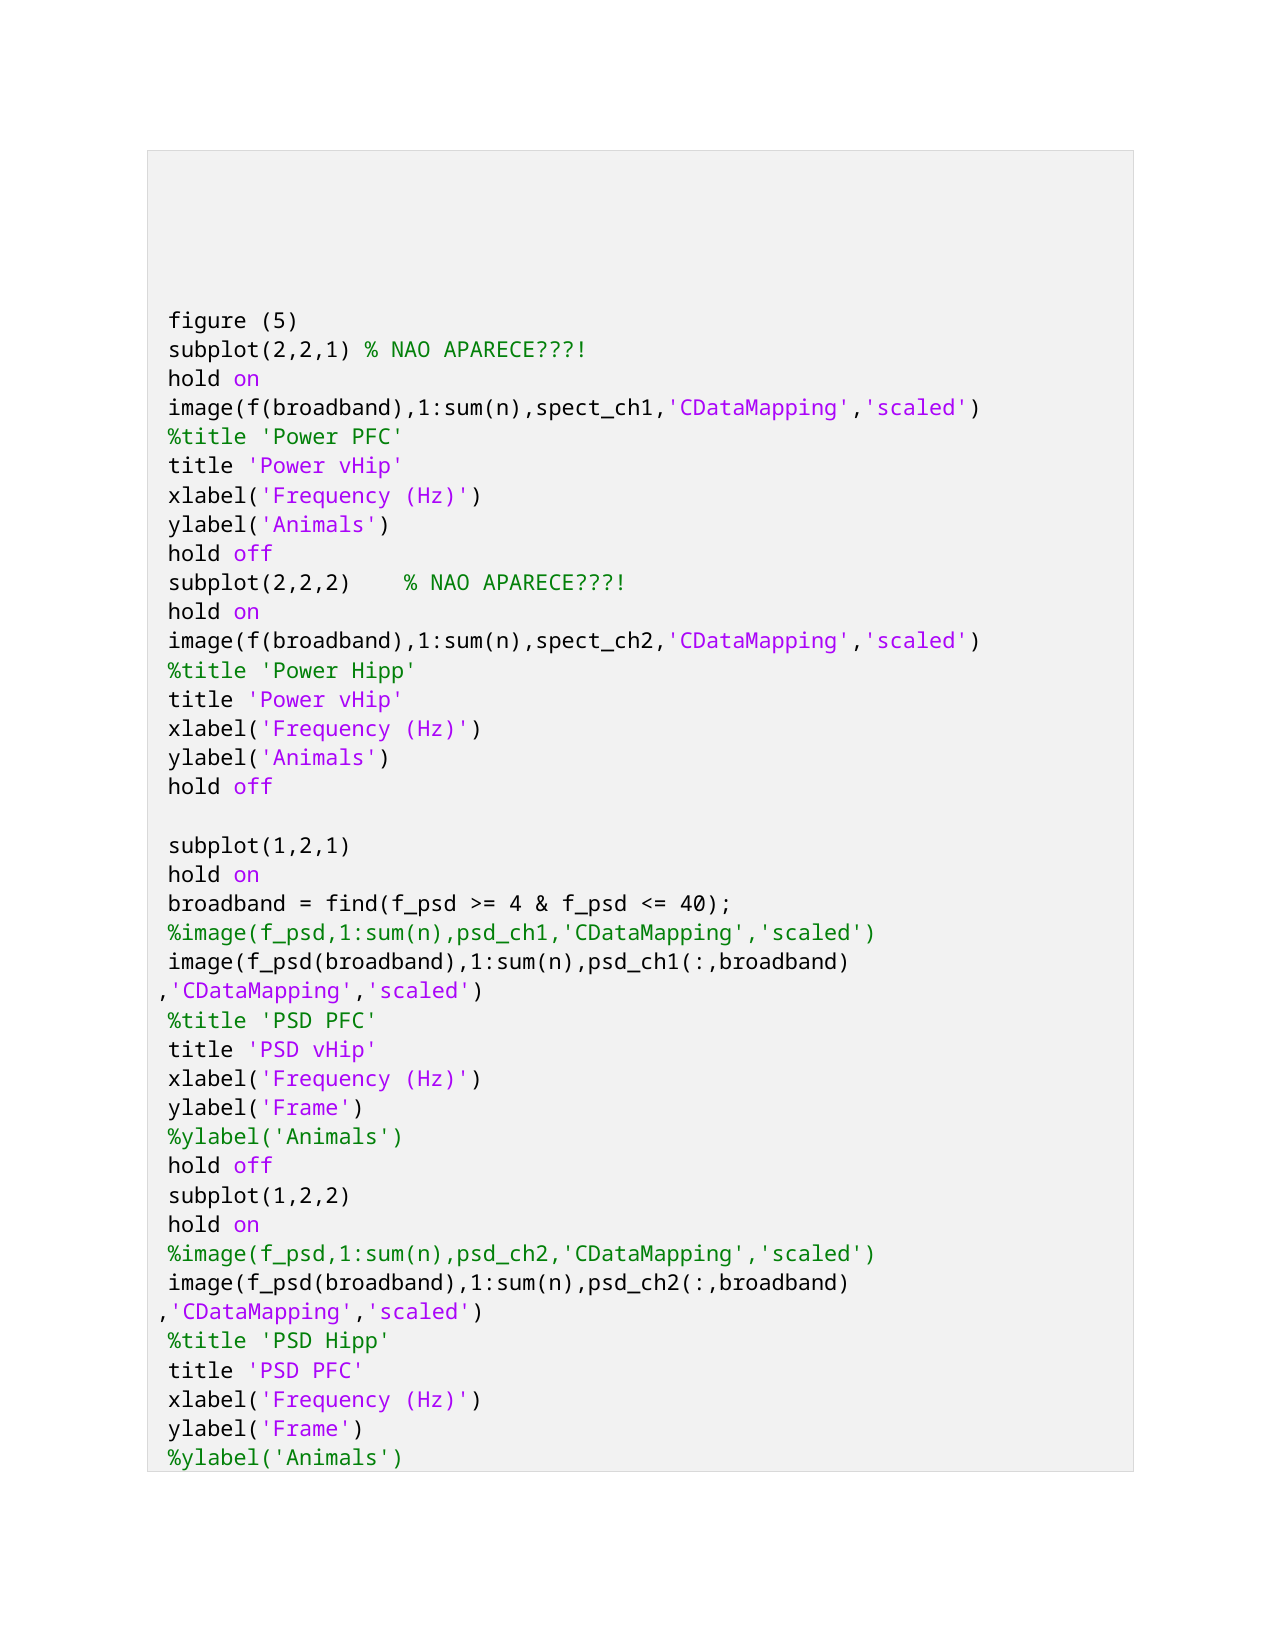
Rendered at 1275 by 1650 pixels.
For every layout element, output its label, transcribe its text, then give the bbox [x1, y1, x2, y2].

text %ylabel('Animals') [148, 1112, 1133, 1142]
text image(f_psd(broadband),1:sum(n),psd_ch2(:,broadband),'CDataMapping','scaled') [148, 1258, 1133, 1317]
text title 'Power vHip' [148, 442, 1133, 471]
text image(f(broadband),1:sum(n),spect_ch1,'CDataMapping','scaled') [148, 383, 1133, 412]
text %title 'Power PFC' [148, 412, 1133, 442]
text %title 'PSD Hipp' [148, 1317, 1133, 1346]
text ylabel('Animals') [148, 733, 1133, 762]
text ylabel('Animals') [148, 500, 1133, 529]
text hold off [148, 529, 1133, 558]
text title 'Power vHip' [148, 675, 1133, 704]
text hold on [148, 354, 1133, 383]
text title 'PSD PFC' [148, 1346, 1133, 1375]
text title 'PSD vHip' [148, 1025, 1133, 1054]
text subplot(2,2,1) % NAO APARECE???! [148, 325, 1133, 354]
text hold on [148, 587, 1133, 617]
text image(f_psd(broadband),1:sum(n),psd_ch1(:,broadband),'CDataMapping','scaled') [148, 937, 1133, 996]
text subplot(1,2,2) [148, 1171, 1133, 1200]
text xlabel('Frequency (Hz)') [148, 704, 1133, 733]
text hold on [148, 1200, 1133, 1229]
text figure (5) [148, 296, 1133, 325]
text image(f(broadband),1:sum(n),spect_ch2,'CDataMapping','scaled') [148, 617, 1133, 646]
text %title 'PSD PFC' [148, 996, 1133, 1025]
text ylabel('Frame') [148, 1404, 1133, 1433]
text %image(f_psd,1:sum(n),psd_ch2,'CDataMapping','scaled') [148, 1229, 1133, 1258]
text xlabel('Frequency (Hz)') [148, 471, 1133, 500]
text %title 'Power Hipp' [148, 646, 1133, 675]
text hold off [148, 1142, 1133, 1171]
text ylabel('Frame') [148, 1083, 1133, 1112]
text xlabel('Frequency (Hz)') [148, 1375, 1133, 1404]
text subplot(2,2,2) % NAO APARECE???! [148, 558, 1133, 587]
text hold on [148, 850, 1133, 879]
text xlabel('Frequency (Hz)') [148, 1054, 1133, 1083]
text %ylabel('Animals') [148, 1433, 1133, 1471]
text hold off [148, 762, 1133, 792]
text subplot(1,2,1) [148, 821, 1133, 850]
text broadband = find(f_psd >= 4 & f_psd <= 40); [148, 879, 1133, 908]
text %image(f_psd,1:sum(n),psd_ch1,'CDataMapping','scaled') [148, 908, 1133, 937]
